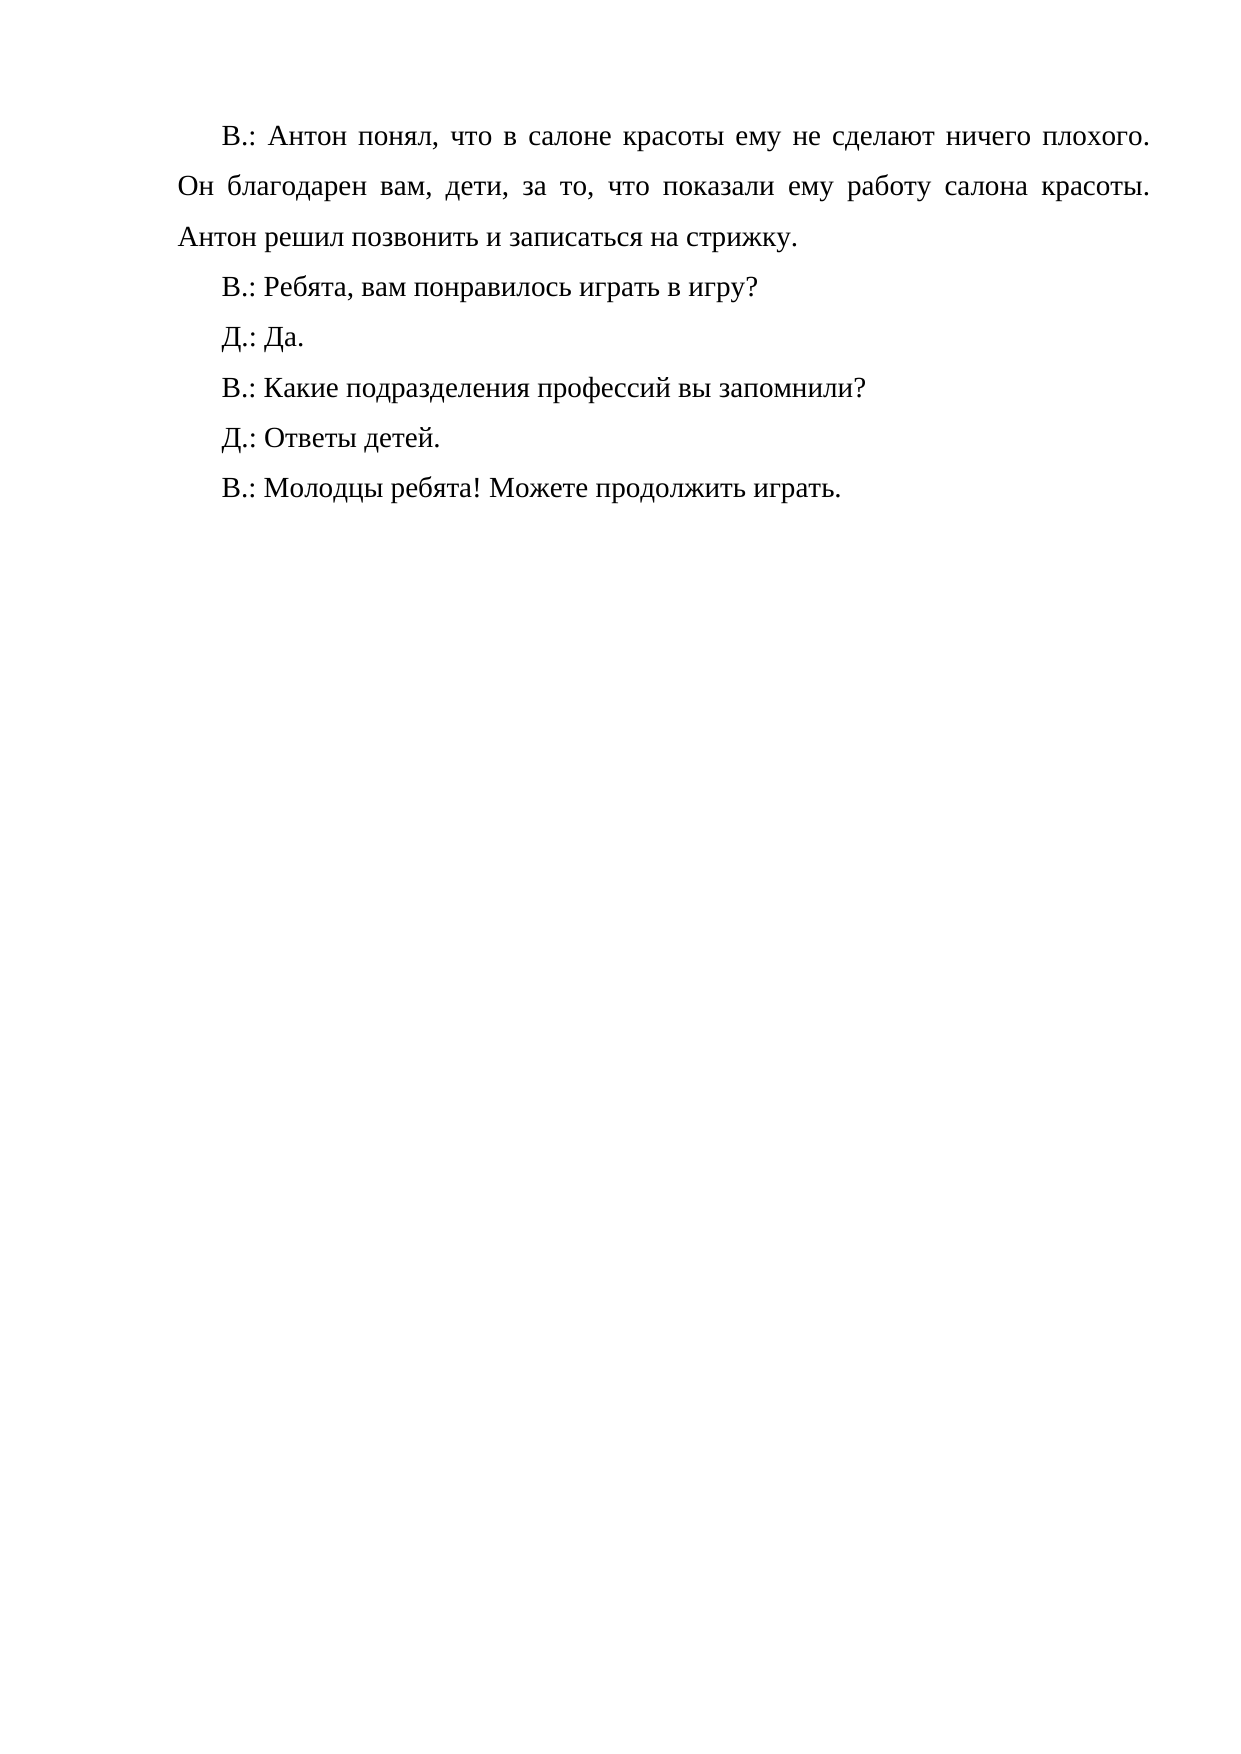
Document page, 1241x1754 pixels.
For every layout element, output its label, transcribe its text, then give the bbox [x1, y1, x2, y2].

text В.: Антон понял, что в салоне красоты ему не сделают ничего плохого. Он благодарен вам, дети, за то, что показали ему работу салона красоты. Антон решил позвонить и записаться на стрижку. [177, 118, 1152, 252]
text В.: Какие подразделения профессий вы запомнили? [177, 370, 1152, 403]
text В.: Ребята, вам понравилось играть в игру? [177, 269, 1152, 303]
text Д.: Да. [177, 319, 1152, 353]
text Д.: Ответы детей. [177, 420, 1152, 453]
text В.: Молодцы ребята! Можете продолжить играть. [177, 470, 1152, 504]
